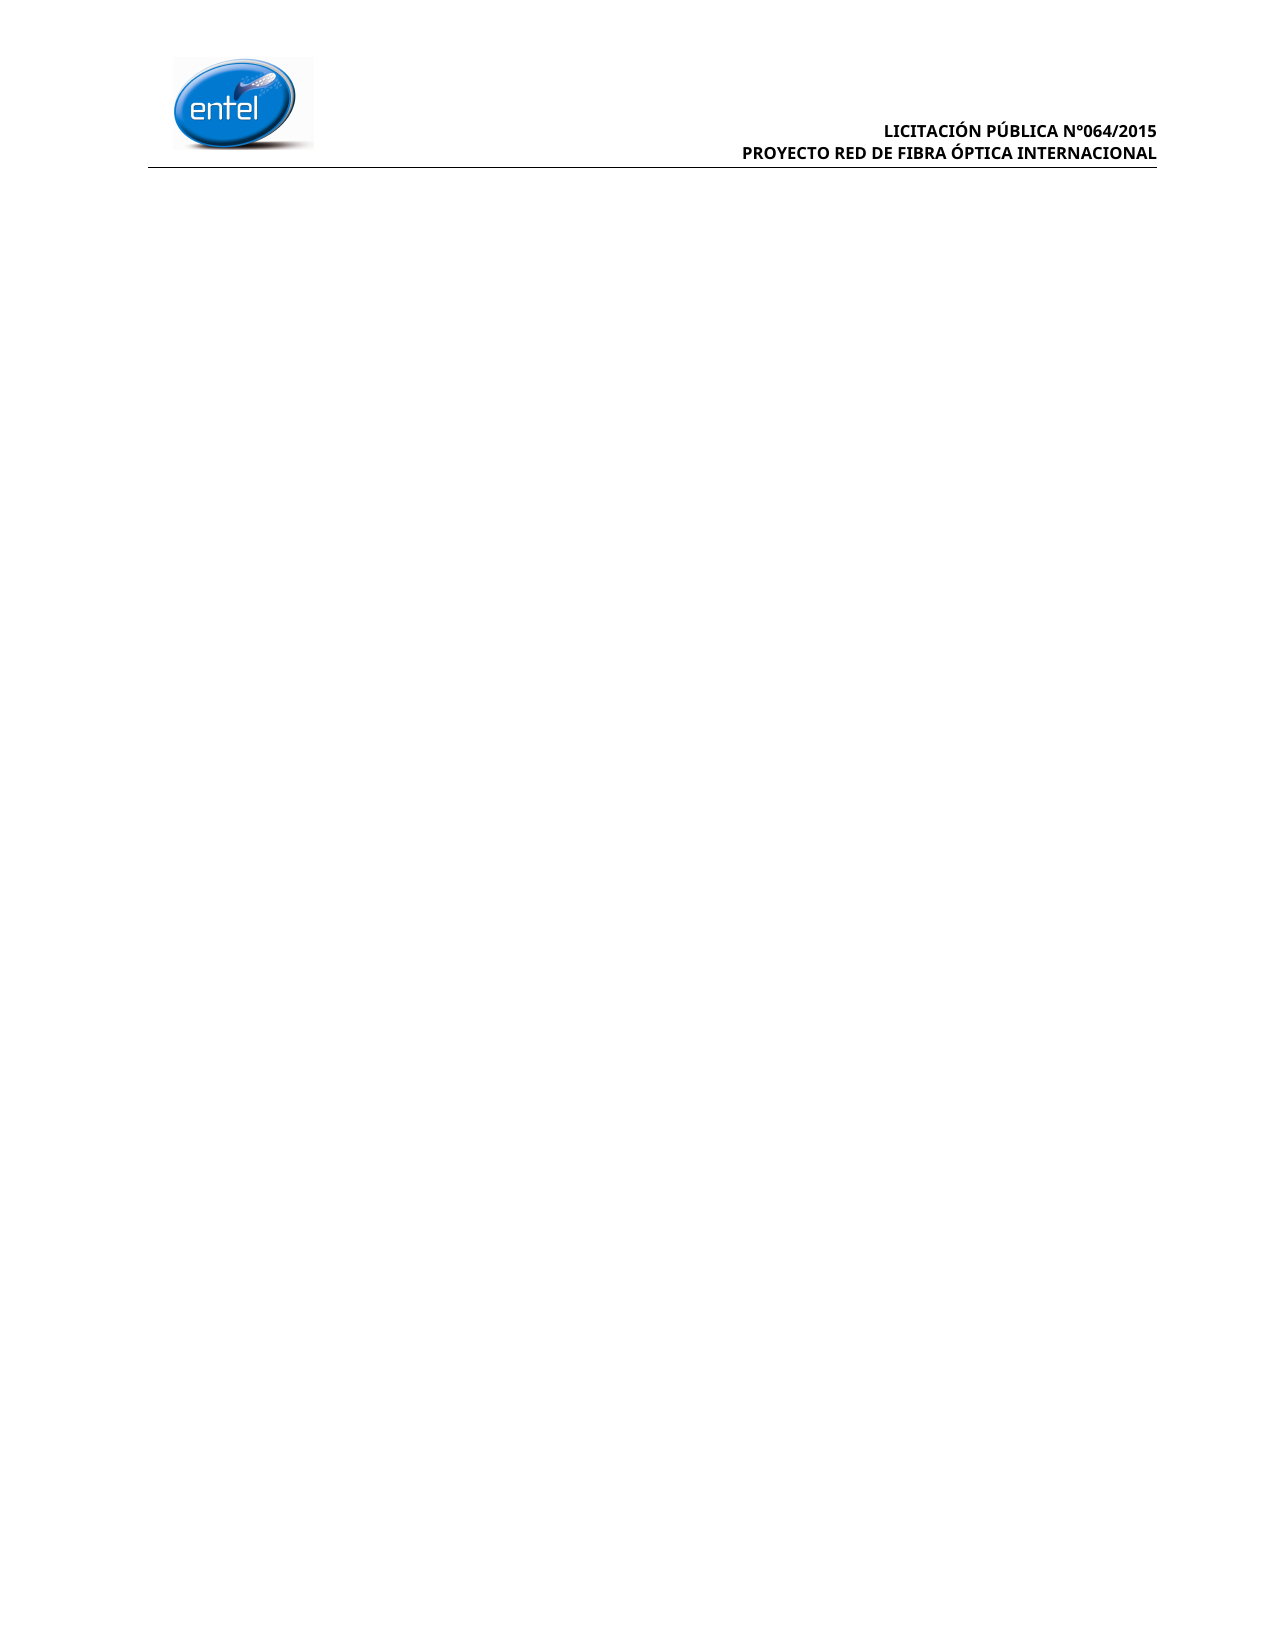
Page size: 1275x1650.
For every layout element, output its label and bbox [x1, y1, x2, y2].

picture [173, 57, 314, 150]
